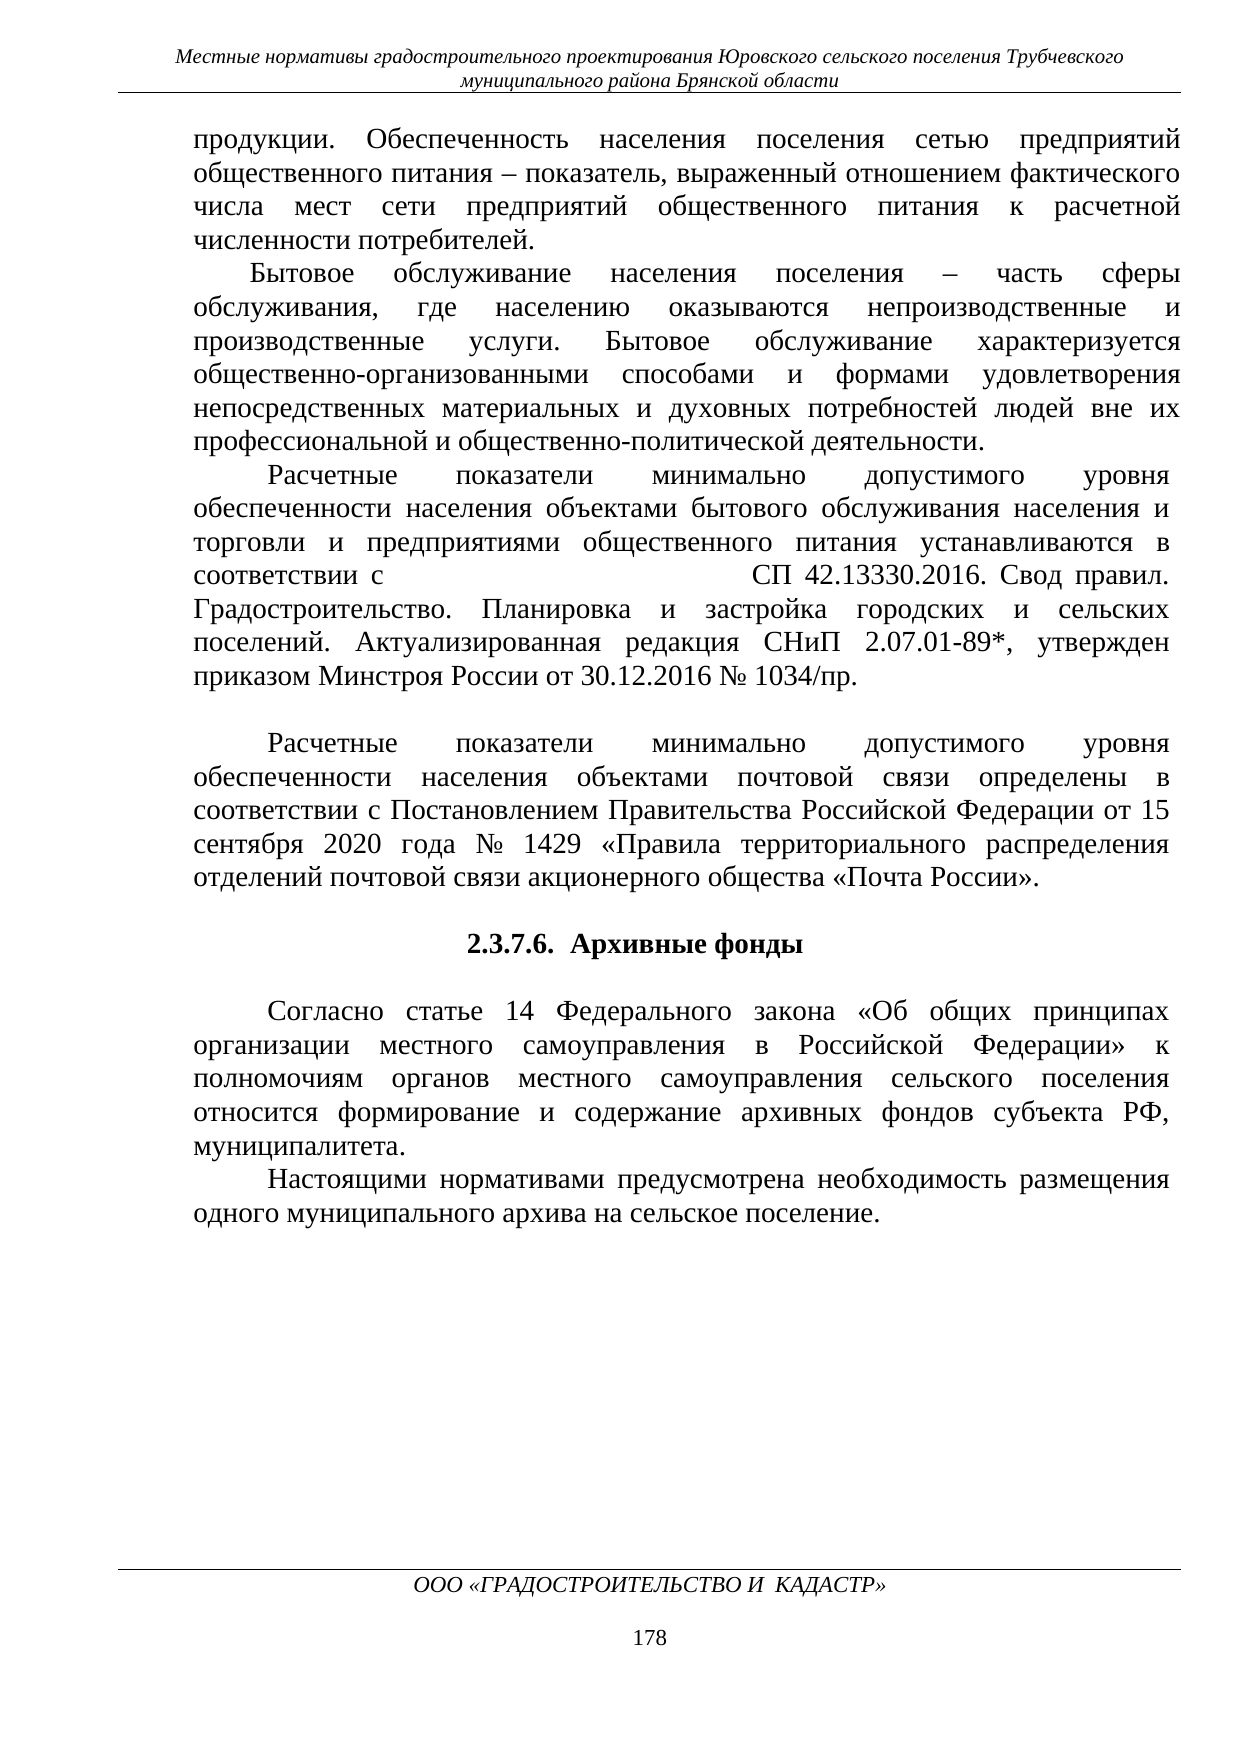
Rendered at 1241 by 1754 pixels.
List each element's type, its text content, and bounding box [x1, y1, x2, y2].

text Настоящими нормативами предусмотрена необходимость размещения одного муниципального архива на сельское поселение. [193, 1161, 1170, 1228]
text Расчетные показатели минимально допустимого уровня обеспеченности населения объектами бытового обслуживания населения и торговли и предприятиями общественного питания устанавливаются в соответствии с СП 42.13330.2016. Свод правил. Градостроительство. Планировка и застройка городских и сельских поселений. Актуализированная редакция СНиП 2.07.01-89*, утвержден приказом Минстроя России от 30.12.2016 № 1034/пр. [193, 457, 1170, 692]
list Архивные фонды [88, 926, 1181, 960]
text Бытовое обслуживание населения поселения – часть сферы обслуживания, где населению оказываются непроизводственные и производственные услуги. Бытовое обслуживание характеризуется общественно-организованными способами и формами удовлетворения непосредственных материальных и духовных потребностей людей вне их профессиональной и общественно-политической деятельности. [193, 256, 1181, 457]
text Расчетные показатели минимально допустимого уровня обеспеченности населения объектами почтовой связи определены в соответствии с Постановлением Правительства Российской Федерации от 15 сентября 2020 года № 1429 «Правила территориального распределения отделений почтовой связи акционерного общества «Почта России». [193, 725, 1170, 893]
text Согласно статье 14 Федерального закона «Об общих принципах организации местного самоуправления в Российской Федерации» к полномочиям органов местного самоуправления сельского поселения относится формирование и содержание архивных фондов субъекта РФ, муниципалитета. [193, 993, 1170, 1161]
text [193, 121, 1181, 256]
